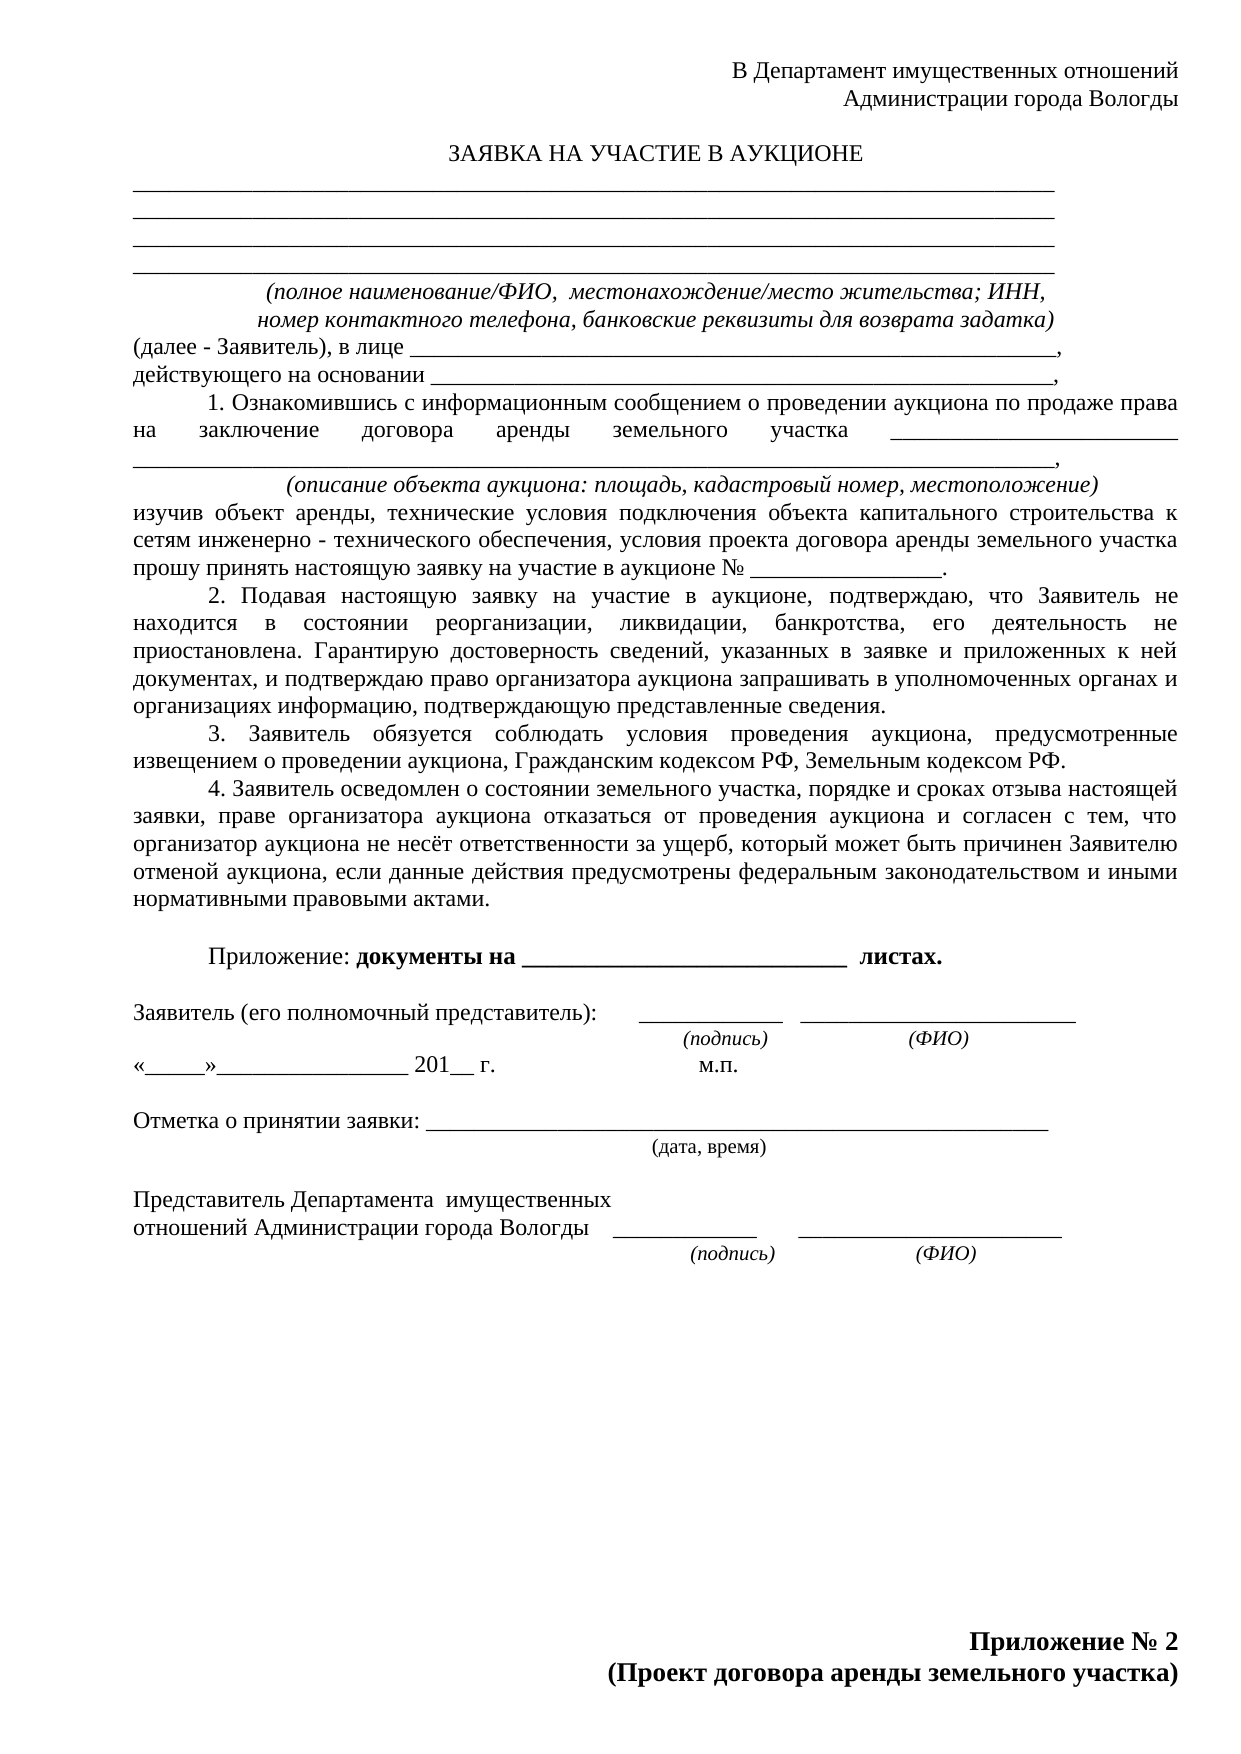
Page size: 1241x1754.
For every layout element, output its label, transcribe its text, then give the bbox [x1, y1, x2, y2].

text «_____»________________ 201__ г. м.п. [133, 1050, 1179, 1077]
text В Департамент имущественных отношений [133, 56, 1179, 84]
text Заявитель (его полномочный представитель): ____________ _______________________ [133, 998, 1179, 1026]
text (подпись) (ФИО) [133, 1026, 1179, 1050]
text Приложение № 2 [133, 1625, 1179, 1656]
text Приложение: документы на __________________________ листах. [133, 941, 1179, 969]
text _____________________________________________________________________________ [133, 249, 1179, 277]
text 1. Ознакомившись с информационным сообщением о проведении аукциона по продаже права на заключение договора аренды земельного участка ________________________ _____________________________________________________________________________, [133, 387, 1179, 470]
text 2. Подавая настоящую заявку на участие в аукционе, подтверждаю, что Заявитель не находится в состоянии реорганизации, ликвидации, банкротства, его деятельность не приостановлена. Гарантирую достоверность сведений, указанных в заявке и приложенных к ней документах, и подтверждаю право организатора аукциона запрашивать в уполномоченных органах и организациях информацию, подтверждающую представленные сведения. [133, 581, 1179, 719]
text (подпись) (ФИО) [133, 1241, 1179, 1265]
text ЗАЯВКА НА УЧАСТИЕ В АУКЦИОНЕ [133, 139, 1179, 167]
text действующего на основании ____________________________________________________, [133, 360, 1179, 387]
text (далее - Заявитель), в лице ______________________________________________________, [133, 332, 1179, 360]
text _____________________________________________________________________________ [133, 167, 1179, 194]
text Отметка о принятии заявки: ____________________________________________________ [133, 1106, 1179, 1134]
text 3. Заявитель обязуется соблюдать условия проведения аукциона, предусмотренные извещением о проведении аукциона, Гражданским кодексом РФ, Земельным кодексом РФ. [133, 719, 1179, 774]
text отношений Администрации города Вологды ____________ ______________________ [133, 1213, 1179, 1241]
text 4. Заявитель осведомлен о состоянии земельного участка, порядке и сроках отзыва настоящей заявки, праве организатора аукциона отказаться от проведения аукциона и согласен с тем, что организатор аукциона не несёт ответственности за ущерб, который может быть причинен Заявителю отменой аукциона, если данные действия предусмотрены федеральным законодательством и иными нормативными правовыми актами. [133, 774, 1179, 912]
text номер контактного телефона, банковские реквизиты для возврата задатка) [133, 305, 1179, 332]
text Администрации города Вологды [133, 84, 1179, 111]
text изучив объект аренды, технические условия подключения объекта капитального строительства к сетям инженерно - технического обеспечения, условия проекта договора аренды земельного участка прошу принять настоящую заявку на участие в аукционе № ________________. [133, 498, 1179, 581]
text Представитель Департамента имущественных [133, 1186, 1179, 1213]
text (дата, время) [133, 1134, 1179, 1158]
text (Проект договора аренды земельного участка) [133, 1656, 1179, 1687]
text _____________________________________________________________________________ [133, 222, 1179, 249]
text (полное наименование/ФИО, местонахождение/место жительства; ИНН, [133, 277, 1179, 305]
text (описание объекта аукциона: площадь, кадастровый номер, местоположение) [133, 470, 1179, 498]
text _____________________________________________________________________________ [133, 194, 1179, 222]
